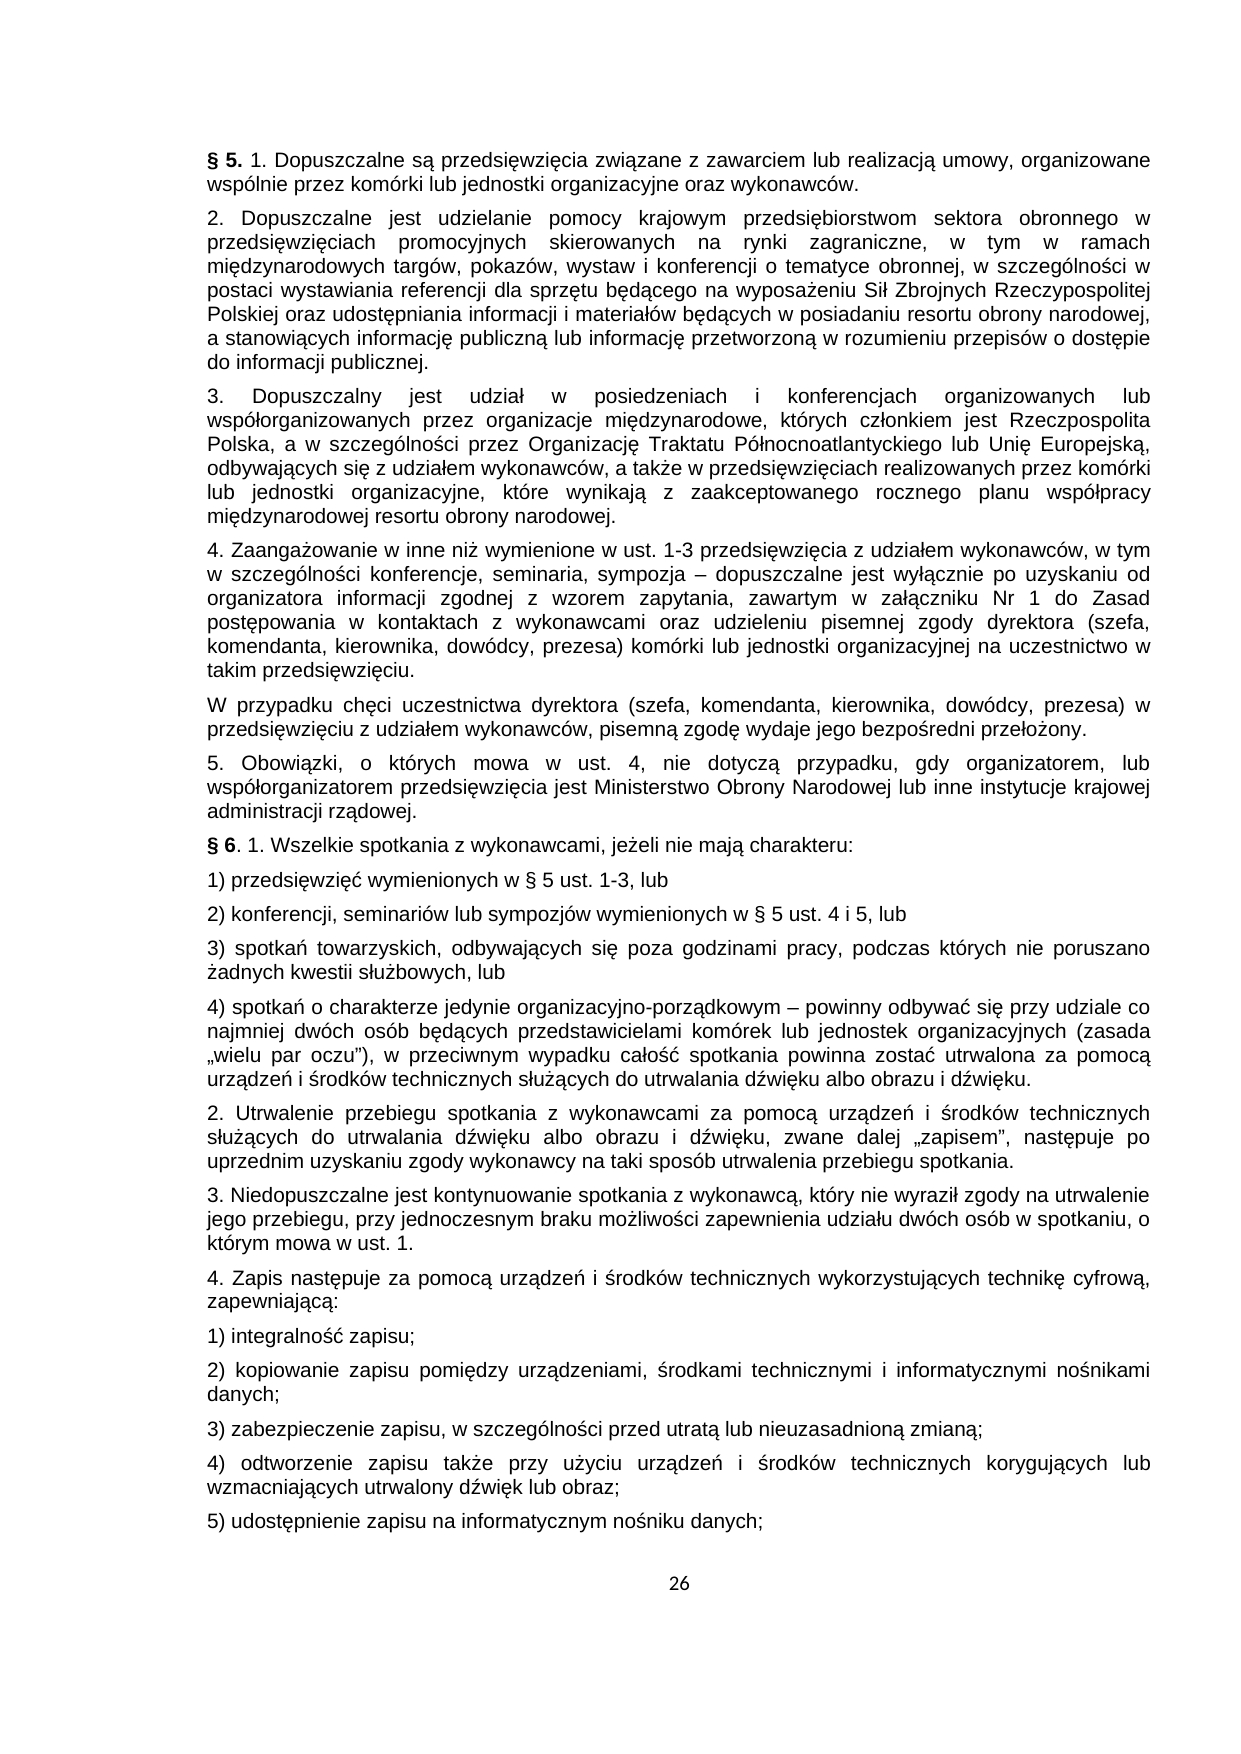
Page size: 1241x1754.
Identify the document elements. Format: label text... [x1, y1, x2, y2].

text 1) przedsięwzięć wymienionych w § 5 ust. 1-3, lub [207, 867, 1152, 891]
text W przypadku chęci uczestnictwa dyrektora (szefa, komendanta, kierownika, dowódcy, prezesa) w przedsięwzięciu z udziałem wykonawców, pisemną zgodę wydaje jego bezpośredni przełożony. [207, 692, 1152, 740]
text 5) udostępnienie zapisu na informatycznym nośniku danych; [207, 1509, 1152, 1533]
text 4. Zapis następuje za pomocą urządzeń i środków technicznych wykorzystujących technikę cyfrową, zapewniającą: [207, 1265, 1152, 1313]
text 2) konferencji, seminariów lub sympozjów wymienionych w § 5 ust. 4 i 5, lub [207, 902, 1152, 926]
text § 6. 1. Wszelkie spotkania z wykonawcami, jeżeli nie mają charakteru: [207, 833, 1152, 857]
text 2) kopiowanie zapisu pomiędzy urządzeniami, środkami technicznymi i informatycznymi nośnikami danych; [207, 1358, 1152, 1406]
text 4) odtworzenie zapisu także przy użyciu urządzeń i środków technicznych korygujących lub wzmacniających utrwalony dźwięk lub obraz; [207, 1451, 1152, 1499]
text 4) spotkań o charakterze jedynie organizacyjno-porządkowym – powinny odbywać się przy udziale co najmniej dwóch osób będących przedstawicielami komórek lub jednostek organizacyjnych (zasada „wielu par oczu”), w przeciwnym wypadku całość spotkania powinna zostać utrwalona za pomocą urządzeń i środków technicznych służących do utrwalania dźwięku albo obrazu i dźwięku. [207, 994, 1152, 1090]
text 2. Utrwalenie przebiegu spotkania z wykonawcami za pomocą urządzeń i środków technicznych służących do utrwalania dźwięku albo obrazu i dźwięku, zwane dalej „zapisem”, następuje po uprzednim uzyskaniu zgody wykonawcy na taki sposób utrwalenia przebiegu spotkania. [207, 1101, 1152, 1173]
text 1) integralność zapisu; [207, 1324, 1152, 1348]
text § 5. 1. Dopuszczalne są przedsięwzięcia związane z zawarciem lub realizacją umowy, organizowane wspólnie przez komórki lub jednostki organizacyjne oraz wykonawców. [207, 148, 1152, 196]
text 3) spotkań towarzyskich, odbywających się poza godzinami pracy, podczas których nie poruszano żadnych kwestii służbowych, lub [207, 936, 1152, 984]
text 5. Obowiązki, o których mowa w ust. 4, nie dotyczą przypadku, gdy organizatorem, lub współorganizatorem przedsięwzięcia jest Ministerstwo Obrony Narodowej lub inne instytucje krajowej administracji rządowej. [207, 751, 1152, 823]
text 4. Zaangażowanie w inne niż wymienione w ust. 1-3 przedsięwzięcia z udziałem wykonawców, w tym w szczególności konferencje, seminaria, sympozja – dopuszczalne jest wyłącznie po uzyskaniu od organizatora informacji zgodnej z wzorem zapytania, zawartym w załączniku Nr 1 do Zasad postępowania w kontaktach z wykonawcami oraz udzieleniu pisemnej zgody dyrektora (szefa, komendanta, kierownika, dowódcy, prezesa) komórki lub jednostki organizacyjnej na uczestnictwo w takim przedsięwzięciu. [207, 538, 1152, 682]
text 3. Dopuszczalny jest udział w posiedzeniach i konferencjach organizowanych lub współorganizowanych przez organizacje międzynarodowe, których członkiem jest Rzeczpospolita Polska, a w szczególności przez Organizację Traktatu Północnoatlantyckiego lub Unię Europejską, odbywających się z udziałem wykonawców, a także w przedsięwzięciach realizowanych przez komórki lub jednostki organizacyjne, które wynikają z zaakceptowanego rocznego planu współpracy międzynarodowej resortu obrony narodowej. [207, 384, 1152, 528]
text 2. Dopuszczalne jest udzielanie pomocy krajowym przedsiębiorstwom sektora obronnego w przedsięwzięciach promocyjnych skierowanych na rynki zagraniczne, w tym w ramach międzynarodowych targów, pokazów, wystaw i konferencji o tematyce obronnej, w szczególności w postaci wystawiania referencji dla sprzętu będącego na wyposażeniu Sił Zbrojnych Rzeczypospolitej Polskiej oraz udostępniania informacji i materiałów będących w posiadaniu resortu obrony narodowej, a stanowiących informację publiczną lub informację przetworzoną w rozumieniu przepisów o dostępie do informacji publicznej. [207, 206, 1152, 374]
text 3) zabezpieczenie zapisu, w szczególności przed utratą lub nieuzasadnioną zmianą; [207, 1416, 1152, 1440]
text 3. Niedopuszczalne jest kontynuowanie spotkania z wykonawcą, który nie wyraził zgody na utrwalenie jego przebiegu, przy jednoczesnym braku możliwości zapewnienia udziału dwóch osób w spotkaniu, o którym mowa w ust. 1. [207, 1183, 1152, 1255]
